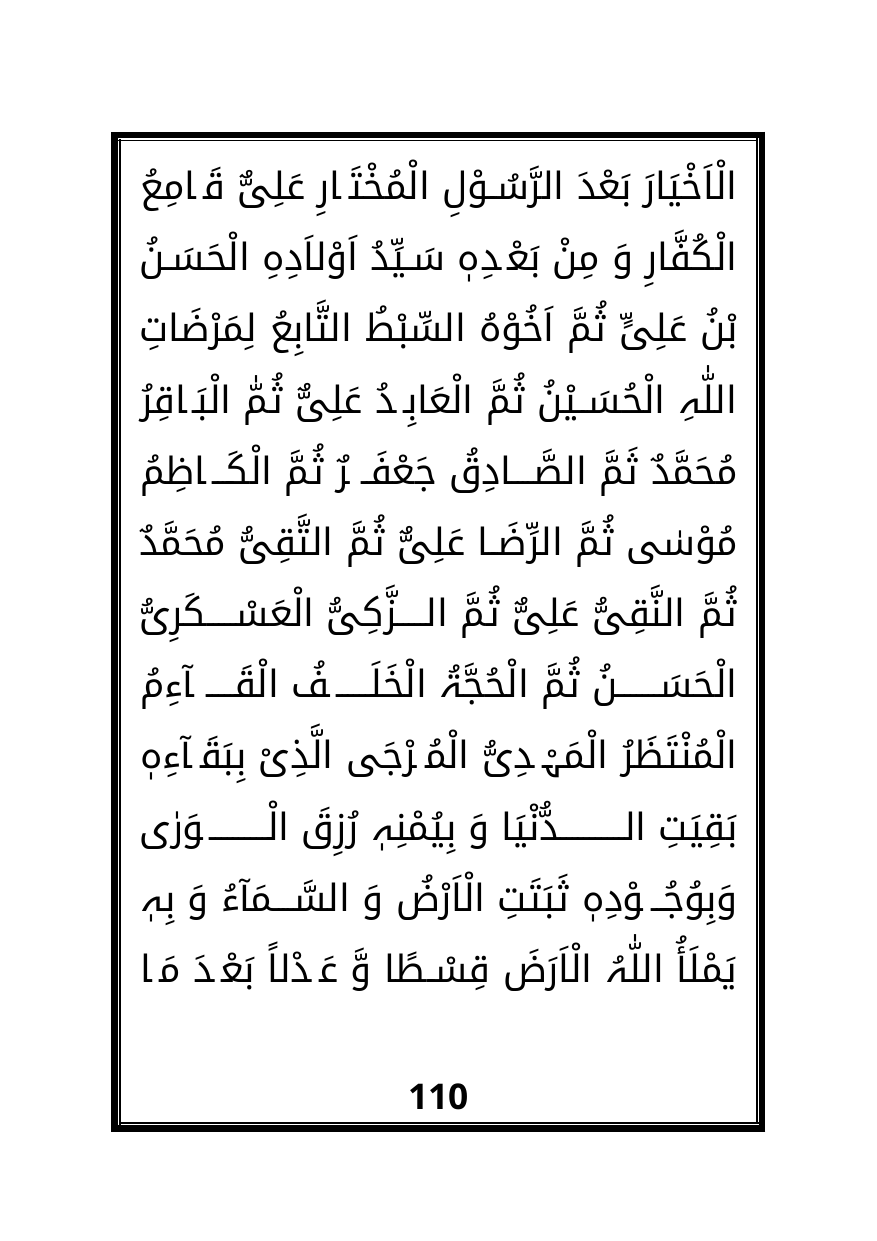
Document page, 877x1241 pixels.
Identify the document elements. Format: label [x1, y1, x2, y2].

text [139, 151, 737, 1005]
